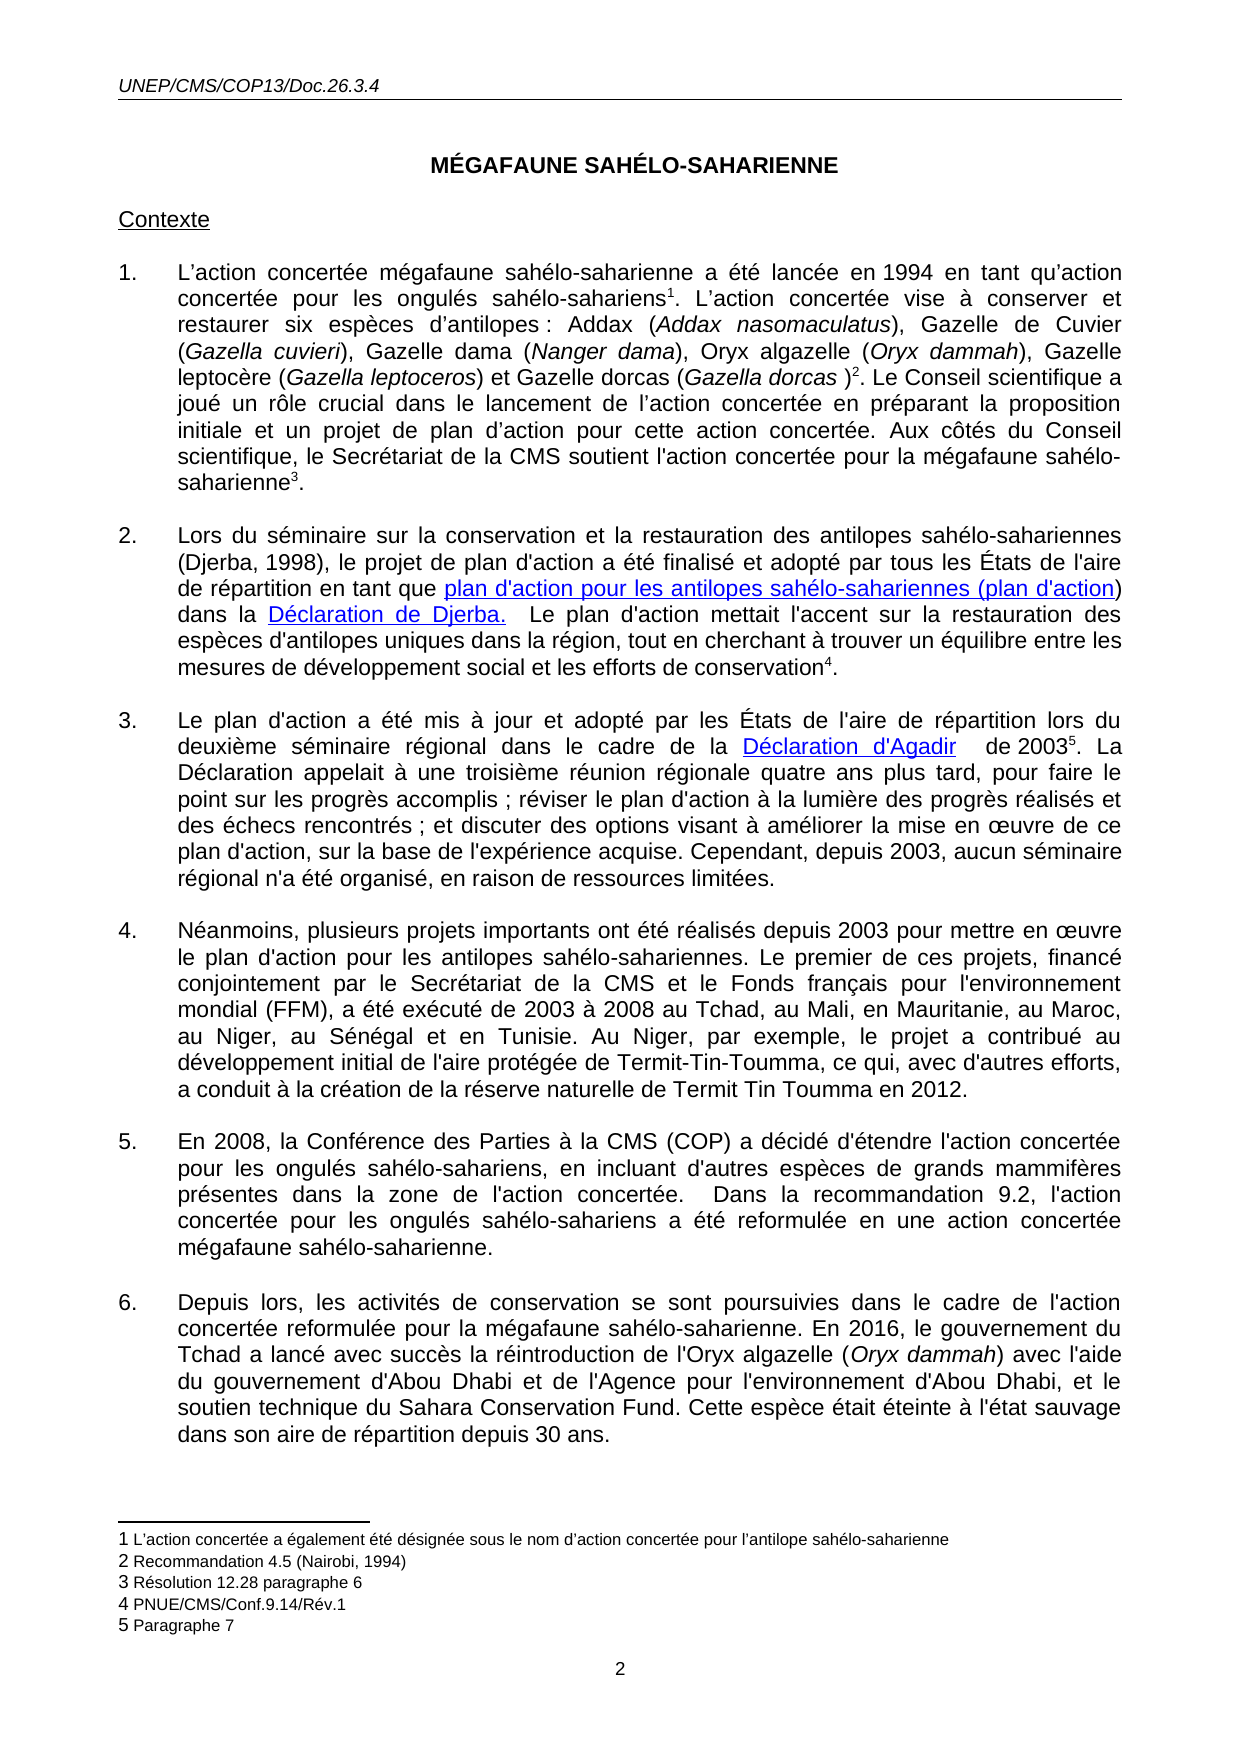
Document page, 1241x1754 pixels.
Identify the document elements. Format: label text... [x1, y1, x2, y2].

text Néanmoins, plusieurs projets importants ont été réalisés depuis 2003 pour mettre en œuvre le plan d'action pour les antilopes sahélo-sahariennes. Le premier de ces projets, financé conjointement par le Secrétariat de la CMS et le Fonds français pour l'environnement mondial (FFM), a été exécuté de 2003 à 2008 au Tchad, au Mali, en Mauritanie, au Maroc, au Niger, au Sénégal et en Tunisie. Au Niger, par exemple, le projet a contribué au développement initial de l'aire protégée de Termit-Tin-Toumma, ce qui, avec d'autres efforts, a conduit à la création de la réserve naturelle de Termit Tin Toumma en 2012. [118, 917, 1122, 1102]
text L’action concertée mégafaune sahélo-saharienne a été lancée en 1994 en tant qu’action concertée pour les ongulés sahélo-sahariens. L’action concertée vise à conserver et restaurer six espèces d’antilopes : Addax (Addax nasomaculatus), Gazelle de Cuvier (Gazella cuvieri), Gazelle dama (Nanger dama), Oryx algazelle (Oryx dammah), Gazelle leptocère (Gazella leptoceros) et Gazelle dorcas (Gazella dorcas ). Le Conseil scientifique a joué un rôle crucial dans le lancement de l’action concertée en préparant la proposition initiale et un projet de plan d’action pour cette action concertée. Aux côtés du Conseil scientifique, le Secrétariat de la CMS soutient l'action concertée pour la mégafaune sahélo-saharienne. [118, 258, 1122, 496]
subtitle MÉGAFAUNE SAHÉLO-SAHARIENNE [109, 152, 1160, 178]
text En 2008, la Conférence des Parties à la CMS (COP) a décidé d'étendre l'action concertée pour les ongulés sahélo-sahariens, en incluant d'autres espèces de grands mammifères présentes dans la zone de l'action concertée. Dans la recommandation 9.2, l'action concertée pour les ongulés sahélo-sahariens a été reformulée en une action concertée mégafaune sahélo-saharienne. [118, 1128, 1122, 1260]
text Contexte [118, 206, 1122, 232]
text Lors du séminaire sur la conservation et la restauration des antilopes sahélo-sahariennes (Djerba, 1998), le projet de plan d'action a été finalisé et adopté par tous les États de l'aire de répartition en tant que plan d'action pour les antilopes sahélo-sahariennes (plan d'action) dans la Déclaration de Djerba. Le plan d'action mettait l'accent sur la restauration des espèces d'antilopes uniques dans la région, tout en cherchant à trouver un équilibre entre les mesures de développement social et les efforts de conservation. [118, 522, 1122, 680]
text Le plan d'action a été mis à jour et adopté par les États de l'aire de répartition lors du deuxième séminaire régional dans le cadre de la Déclaration d'Agadir de 2003. La Déclaration appelait à une troisième réunion régionale quatre ans plus tard, pour faire le point sur les progrès accomplis ; réviser le plan d'action à la lumière des progrès réalisés et des échecs rencontrés ; et discuter des options visant à améliorer la mise en œuvre de ce plan d'action, sur la base de l'expérience acquise. Cependant, depuis 2003, aucun séminaire régional n'a été organisé, en raison de ressources limitées. [118, 707, 1122, 891]
text Depuis lors, les activités de conservation se sont poursuivies dans le cadre de l'action concertée reformulée pour la mégafaune sahélo-saharienne. En 2016, le gouvernement du Tchad a lancé avec succès la réintroduction de l'Oryx algazelle (Oryx dammah) avec l'aide du gouvernement d'Abou Dhabi et de l'Agence pour l'environnement d'Abou Dhabi, et le soutien technique du Sahara Conservation Fund. Cette espèce était éteinte à l'état sauvage dans son aire de répartition depuis 30 ans. [118, 1289, 1122, 1447]
